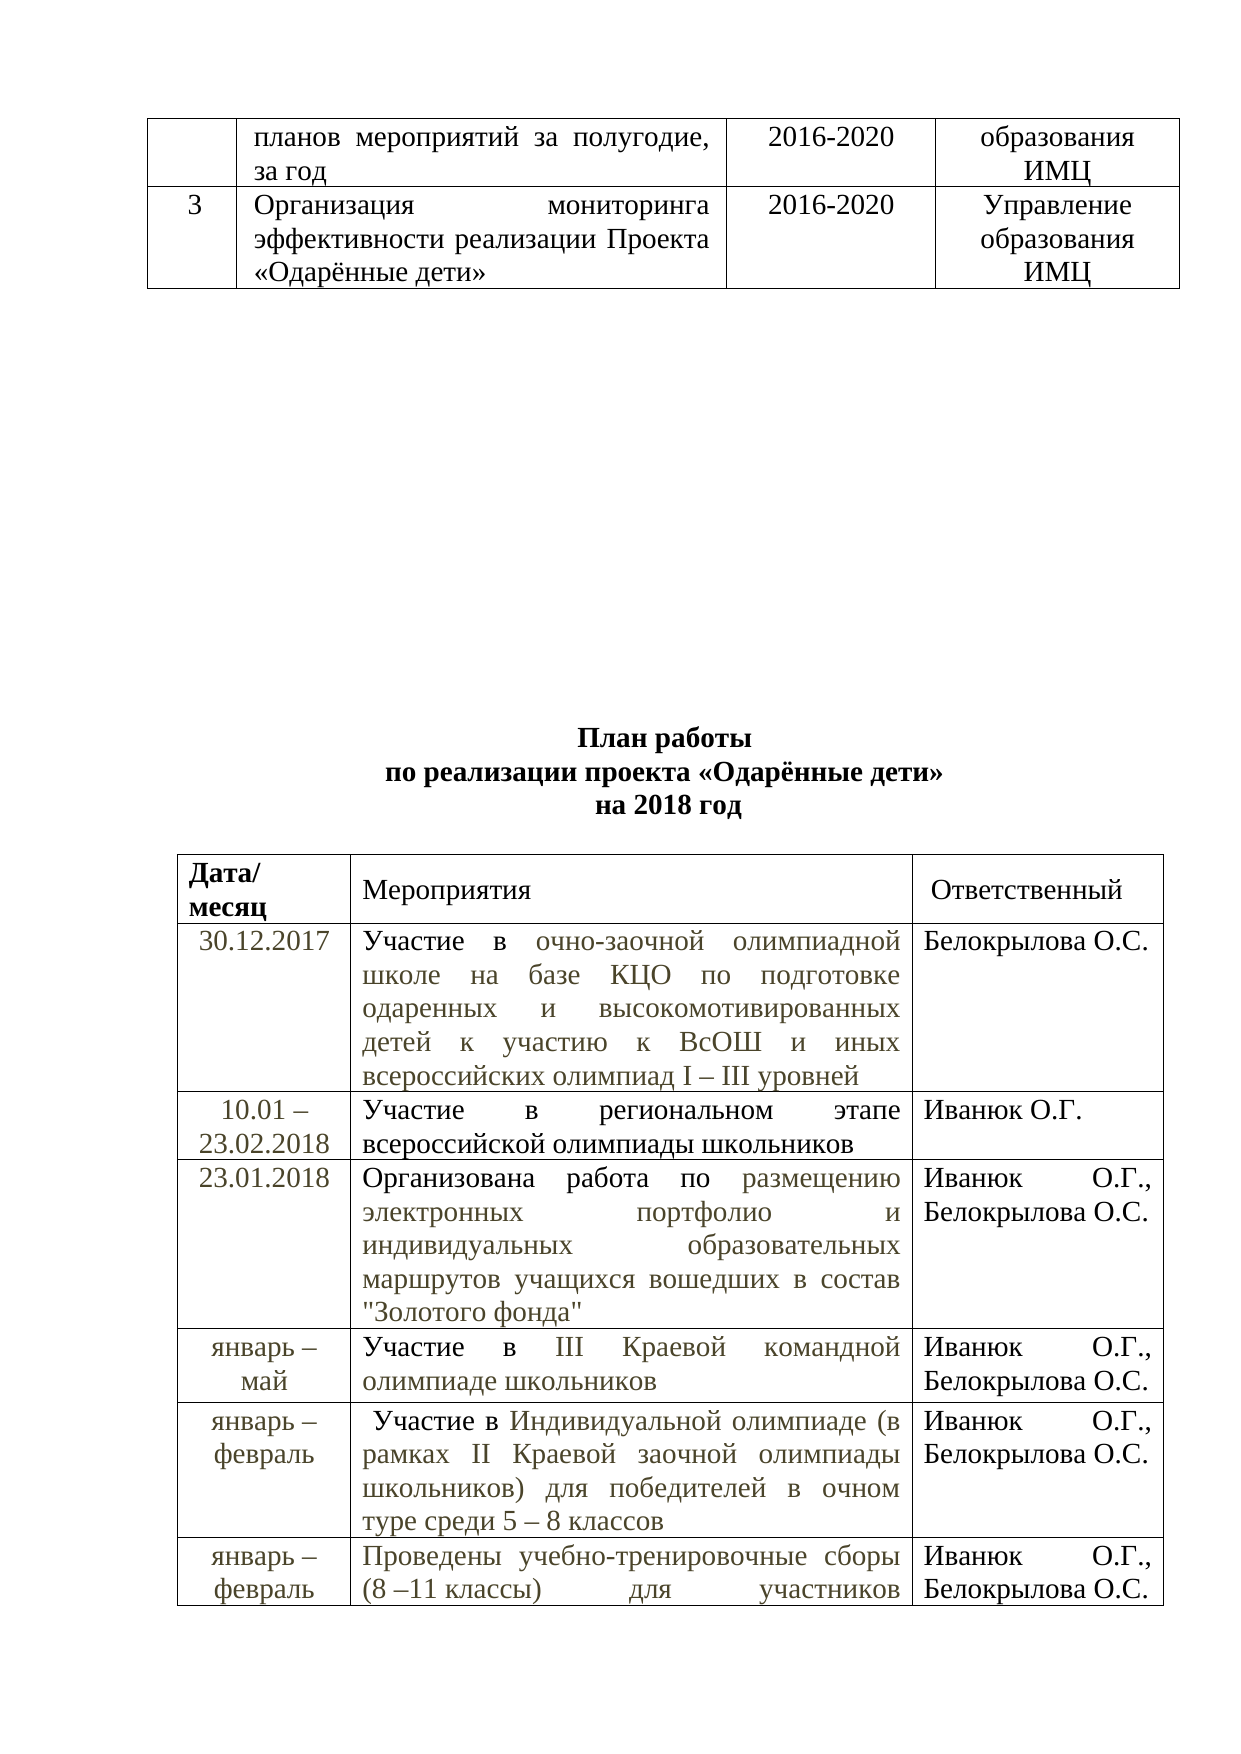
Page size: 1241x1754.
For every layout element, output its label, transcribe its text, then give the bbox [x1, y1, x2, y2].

table_cell Организована работа по размещению электронных портфолио и индивидуальных образовательных маршрутов учащихся вошедших в состав "Золотого фонда" [351, 1160, 912, 1328]
table_header Мероприятия [351, 855, 912, 922]
table_cell Организация мониторинга эффективности реализации Проекта «Одарённые дети» [237, 187, 726, 288]
table_cell январь – май [178, 1329, 350, 1402]
table_cell Участие в очно-заочной олимпиадной школе на базе КЦО по подготовке одаренных и высокомотивированных детей к участию к ВсОШ и иных всероссийских олимпиад I – III уровней [351, 924, 912, 1091]
table_cell Участие в региональном этапе всероссийской олимпиады школьников [351, 1092, 912, 1159]
table_cell Управление образования ИМЦ [1091, 187, 1179, 288]
table_cell январь – февраль [178, 1403, 350, 1537]
table_cell 2016-2020 [727, 187, 935, 288]
table_cell Иванюк О.Г. [913, 1092, 1163, 1159]
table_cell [913, 1538, 1163, 1605]
table_cell 30.12.2017 [178, 924, 350, 1091]
table_cell январь – февраль [178, 1538, 350, 1605]
table_cell Участие в III Краевой командной олимпиаде школьников [351, 1329, 912, 1402]
table_cell Иванюк О.Г., Белокрылова О.С. [913, 1329, 1163, 1402]
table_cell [351, 1538, 912, 1605]
table_cell Управление образования ИМЦ [936, 187, 1023, 288]
table_cell Участие в Индивидуальной олимпиаде (в рамках II Краевой заочной олимпиады школьников) для победителей в очном туре среди 5 – 8 классов [351, 1403, 912, 1537]
table_cell 10.01 – 23.02.2018 [178, 1092, 350, 1159]
table_cell Управление образования ИМЦ [936, 119, 1023, 186]
table_cell Управление образования ИМЦ [1091, 119, 1179, 186]
table_cell Белокрылова О.С. [913, 924, 1163, 1091]
text План работы [183, 720, 1146, 754]
table_cell 3 [148, 187, 236, 288]
table_cell 2 [148, 119, 236, 186]
text по реализации проекта «Одарённые дети» [183, 754, 1146, 787]
table_cell 2 раза в год 2016-2020 [727, 119, 935, 186]
text на 2018 год [183, 787, 1146, 821]
table_header Дата/ месяц [178, 855, 350, 922]
table_cell Иванюк О.Г., Белокрылова О.С. [913, 1403, 1163, 1537]
table_cell Иванюк О.Г., Белокрылова О.С. [913, 1160, 1163, 1328]
table_cell 23.01.2018 [178, 1160, 350, 1328]
table_header Ответственный [913, 855, 1163, 922]
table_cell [237, 119, 726, 186]
